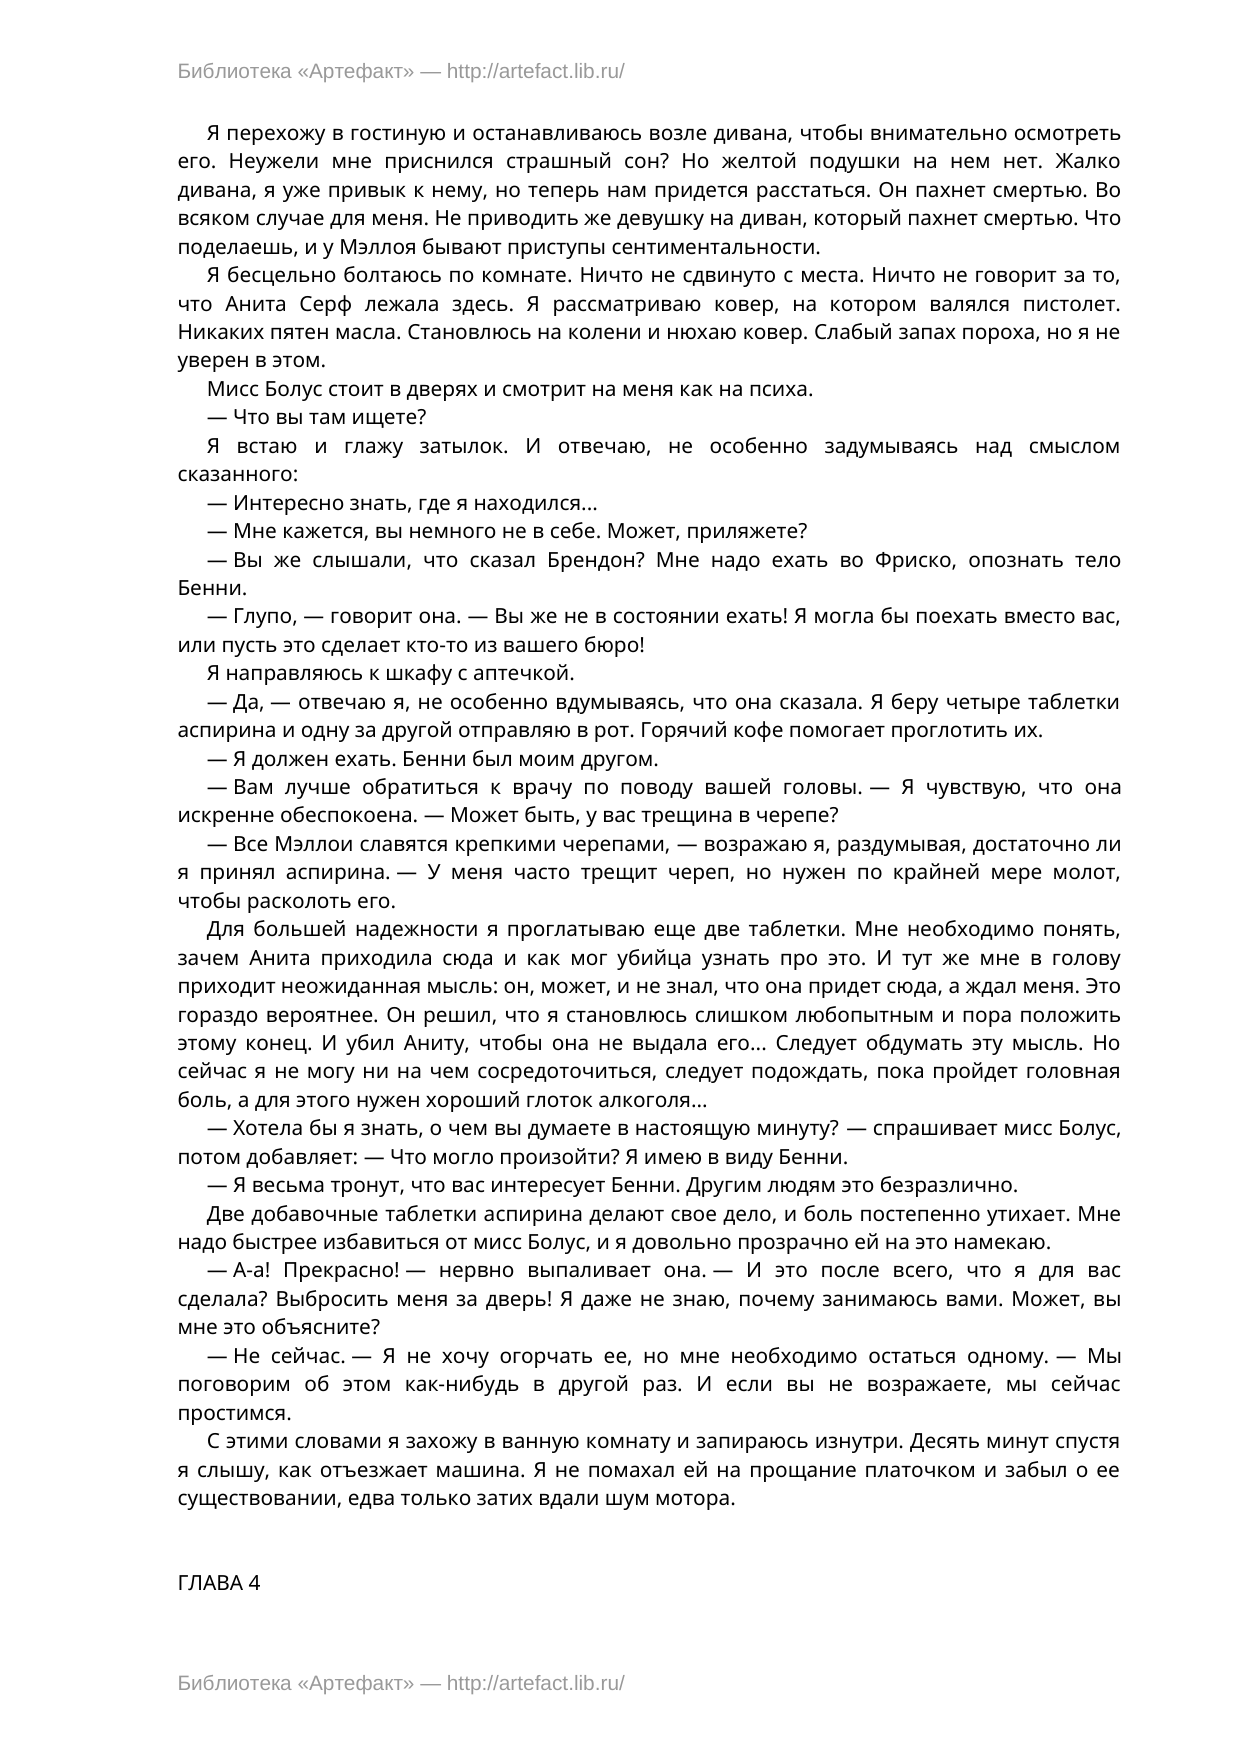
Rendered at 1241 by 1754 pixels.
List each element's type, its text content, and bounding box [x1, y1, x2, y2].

text — Все Мэллои славятся крепкими черепами, — возражаю я, раздумывая, достаточно ли я принял аспирина. — У меня часто трещит череп, но нужен по крайней мере молот, чтобы расколоть его. [177, 829, 1122, 914]
text — Глупо, — говорит она. — Вы же не в состоянии ехать! Я могла бы поехать вместо вас, или пусть это сделает кто-то из вашего бюро! [177, 602, 1122, 658]
text Две добавочные таблетки аспирина делают свое дело, и боль постепенно утихает. Мне надо быстрее избавиться от мисс Болус, и я довольно прозрачно ей на это намекаю. [177, 1199, 1122, 1256]
text — Вам лучше обратиться к врачу по поводу вашей головы. — Я чувствую, что она искренне обеспокоена. — Может быть, у вас трещина в черепе? [177, 772, 1122, 829]
text — Что вы там ищете? [177, 402, 1122, 431]
text С этими словами я захожу в ванную комнату и запираюсь изнутри. Десять минут спустя я слышу, как отъезжает машина. Я не помахал ей на прощание платочком и забыл о ее существовании, едва только затих вдали шум мотора. [177, 1426, 1122, 1512]
text Я направляюсь к шкафу с аптечкой. [177, 658, 1122, 687]
text — Мне кажется, вы немного не в себе. Может, приляжете? [177, 516, 1122, 545]
text Я встаю и глажу затылок. И отвечаю, не особенно задумываясь над смыслом сказанного: [177, 431, 1122, 488]
text — Не сейчас. — Я не хочу огорчать ее, но мне необходимо остаться одному. — Мы поговорим об этом как-нибудь в другой раз. И если вы не возражаете, мы сейчас простимся. [177, 1341, 1122, 1426]
text — Да, — отвечаю я, не особенно вдумываясь, что она сказала. Я беру четыре таблетки аспирина и одну за другой отправляю в рот. Горячий кофе помогает проглотить их. [177, 687, 1122, 744]
text — Интересно знать, где я находился... [177, 488, 1122, 516]
text — Хотела бы я знать, о чем вы думаете в настоящую минуту? — спрашивает мисс Болус, потом добавляет: — Что могло произойти? Я имею в виду Бенни. [177, 1113, 1122, 1170]
text Мисс Болус стоит в дверях и смотрит на меня как на психа. [177, 374, 1122, 402]
text — А-а! Прекрасно! — нервно выпаливает она. — И это после всего, что я для вас сделала? Выбросить меня за дверь! Я даже не знаю, почему занимаюсь вами. Может, вы мне это объясните? [177, 1256, 1122, 1341]
text ГЛАВА 4 [177, 1568, 1122, 1597]
text Я перехожу в гостиную и останавливаюсь возле дивана, чтобы внимательно осмотреть его. Неужели мне приснился страшный сон? Но желтой подушки на нем нет. Жалко дивана, я уже привык к нему, но теперь нам придется расстаться. Он пахнет смертью. Во всяком случае для меня. Не приводить же девушку на диван, который пахнет смертью. Что поделаешь, и у Мэллоя бывают приступы сентиментальности. [177, 118, 1122, 260]
text — Я должен ехать. Бенни был моим другом. [177, 744, 1122, 772]
text Я бесцельно болтаюсь по комнате. Ничто не сдвинуто с места. Ничто не говорит за то, что Анита Серф лежала здесь. Я рассматриваю ковер, на котором валялся пистолет. Никаких пятен масла. Становлюсь на колени и нюхаю ковер. Слабый запах пороха, но я не уверен в этом. [177, 260, 1122, 374]
text — Вы же слышали, что сказал Брендон? Мне надо ехать во Фриско, опознать тело Бенни. [177, 545, 1122, 602]
text — Я весьма тронут, что вас интересует Бенни. Другим людям это безразлично. [177, 1170, 1122, 1199]
text Для большей надежности я проглатываю еще две таблетки. Мне необходимо понять, зачем Анита приходила сюда и как мог убийца узнать про это. И тут же мне в голову приходит неожиданная мысль: он, может, и не знал, что она придет сюда, а ждал меня. Это гораздо вероятнее. Он решил, что я становлюсь слишком любопытным и пора положить этому конец. И убил Аниту, чтобы она не выдала его... Следует обдумать эту мысль. Но сейчас я не могу ни на чем сосредоточиться, следует подождать, пока пройдет головная боль, а для этого нужен хороший глоток алкоголя... [177, 914, 1122, 1113]
